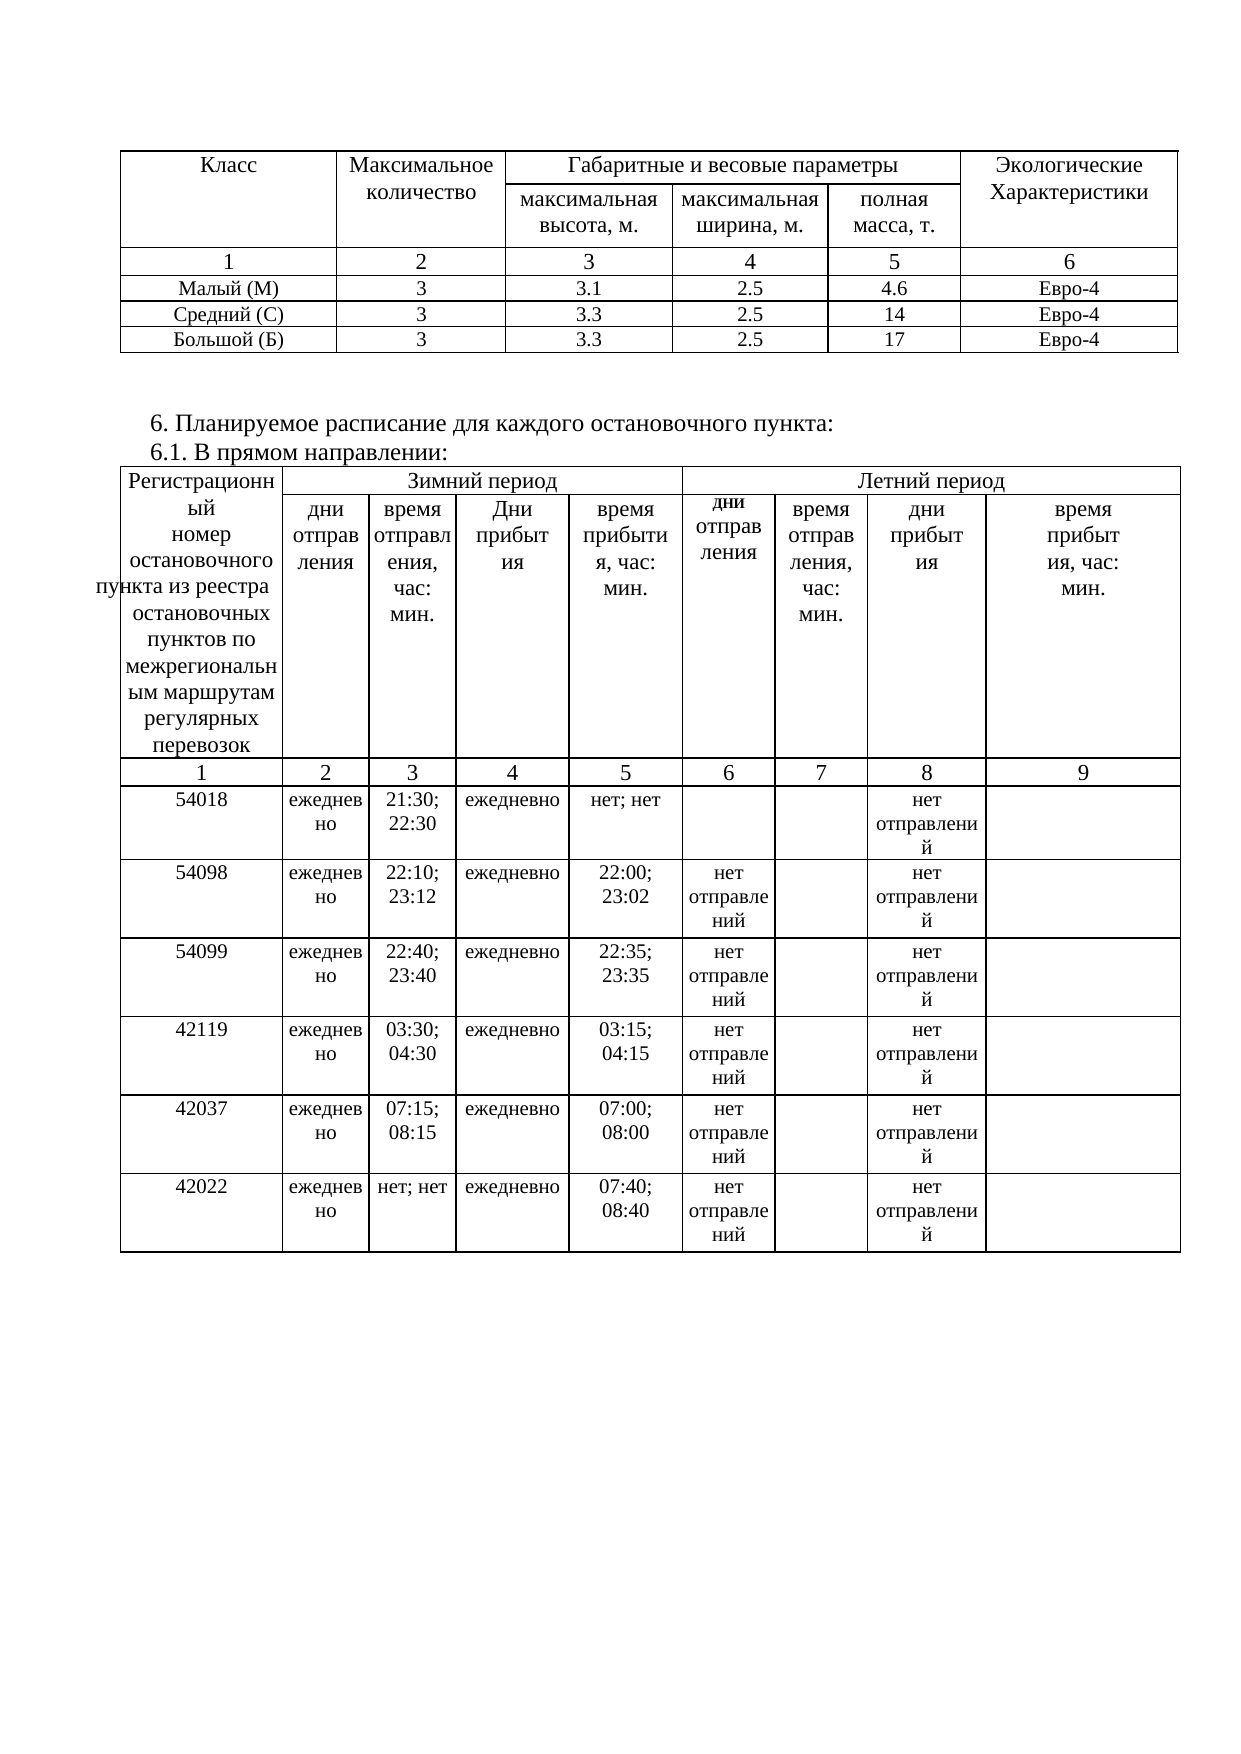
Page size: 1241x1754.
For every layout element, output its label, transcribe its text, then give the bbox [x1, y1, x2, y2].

table_cell 4.6 [829, 276, 960, 300]
table_cell [987, 860, 1180, 937]
table_cell нет отправлений [683, 939, 774, 1016]
table_cell 07:00; 08:00 [570, 1096, 682, 1172]
table_cell Дни прибыт ия [457, 495, 568, 757]
table_cell 1 [121, 759, 282, 785]
table_cell 22:00; 23:02 [570, 860, 682, 937]
table_cell 22:10; 23:12 [370, 860, 455, 937]
table_cell 3 [337, 276, 505, 300]
table_cell 7 [776, 759, 867, 785]
table_cell время прибыт ия, час: мин. [987, 495, 1180, 757]
table_cell ДНИ отправ ления [683, 495, 774, 757]
table_cell ежедневно [457, 787, 568, 859]
table_cell 4 [457, 759, 568, 785]
table_cell 14 [829, 302, 960, 326]
table_cell нет отправлений [868, 939, 985, 1016]
table_header Габаритные и весовые параметры [506, 152, 960, 183]
table_cell нет отправлений [868, 1174, 985, 1251]
table_cell 17 [829, 327, 960, 351]
table_cell 3.3 [506, 327, 672, 351]
table_cell дни прибыт ия [868, 495, 985, 757]
table_cell Евро-4 [961, 276, 1177, 300]
table_cell время отправл ения, час: мин. [370, 495, 455, 757]
table_cell нет; нет [370, 1174, 455, 1251]
table_cell ежедневно [457, 939, 568, 1016]
table_cell [987, 787, 1180, 859]
table_cell время прибыти я, час: мин. [570, 495, 682, 757]
table_cell 2 [337, 248, 505, 274]
table_cell 2.5 [673, 327, 827, 351]
table_header Класс [121, 152, 336, 247]
table_cell 42119 [121, 1017, 282, 1094]
table_cell 6 [683, 759, 774, 785]
table_cell 3 [506, 248, 672, 274]
table_cell нет отправлений [868, 787, 985, 859]
table_cell нет отправлений [868, 1096, 985, 1172]
table_cell максимальная высота, м. [506, 185, 672, 247]
table_cell 2.5 [673, 276, 827, 300]
table_cell 3.3 [506, 302, 672, 326]
table_cell 42022 [121, 1174, 282, 1251]
table_cell 22:40; 23:40 [370, 939, 455, 1016]
table_cell Евро-4 [961, 327, 1177, 351]
table_cell ежедневно [283, 860, 368, 937]
table_cell 3.1 [506, 276, 672, 300]
table_cell 21:30; 22:30 [370, 787, 455, 859]
table_cell 3 [370, 759, 455, 785]
table_cell [776, 1096, 867, 1172]
table_cell ежедневно [457, 1174, 568, 1251]
table_cell 07:40; 08:40 [570, 1174, 682, 1251]
table_header Максимальное количество [337, 152, 505, 247]
table_cell [776, 939, 867, 1016]
table_cell 07:15; 08:15 [370, 1096, 455, 1172]
table_cell нет отправлений [868, 860, 985, 937]
table_cell ежедневно [457, 1096, 568, 1172]
table_cell [987, 939, 1180, 1016]
table_cell ежедневно [283, 787, 368, 859]
table_cell 42037 [121, 1096, 282, 1172]
table_cell [776, 1017, 867, 1094]
table_cell 5 [829, 248, 960, 274]
table_cell ежедневно [283, 939, 368, 1016]
table_cell нет отправлений [683, 1096, 774, 1172]
table_header Летний период [683, 467, 1180, 493]
table_cell [776, 860, 867, 937]
table_cell 5 [570, 759, 682, 785]
table_header Зимний период [283, 467, 682, 493]
table_cell [776, 787, 867, 859]
table_cell максимальная ширина, м. [673, 185, 827, 247]
table_cell 2.5 [673, 302, 827, 326]
table_cell ежедневно [283, 1017, 368, 1094]
table_cell время отправ ления, час: мин. [776, 495, 867, 757]
table_cell 9 [987, 759, 1180, 785]
table_cell [987, 1174, 1180, 1251]
text 6. Планируемое расписание для каждого остановочного пункта: [150, 408, 1090, 437]
table_cell нет отправлений [868, 1017, 985, 1094]
table_cell [683, 787, 774, 859]
table_cell 03:30; 04:30 [370, 1017, 455, 1094]
table_cell 4 [673, 248, 827, 274]
table_cell 8 [868, 759, 985, 785]
table_cell 03:15; 04:15 [570, 1017, 682, 1094]
table_cell 22:35; 23:35 [570, 939, 682, 1016]
table_cell ежедневно [457, 860, 568, 937]
table_cell полная масса, т. [829, 185, 960, 247]
table_cell Большой (Б) [121, 327, 336, 351]
table_cell 6 [961, 248, 1177, 274]
table_header Регистрационный номер остановочного пункта из реестра остановочных пунктов по межрегиональным маршрутам регулярных перевозок [121, 467, 282, 757]
table_cell нет; нет [570, 787, 682, 859]
table_cell 1 [121, 248, 336, 274]
table_cell Евро-4 [961, 302, 1177, 326]
text 6.1. В прямом направлении: [150, 437, 1090, 466]
table_cell нет отправлений [683, 1017, 774, 1094]
table_cell нет отправлений [683, 860, 774, 937]
table_cell [776, 1174, 867, 1251]
table_cell Средний (С) [121, 302, 336, 326]
table_header Экологические Характеристики [961, 152, 1177, 247]
table_cell ежедневно [283, 1174, 368, 1251]
table_cell 54099 [121, 939, 282, 1016]
table_cell ежедневно [457, 1017, 568, 1094]
table_cell 3 [337, 327, 505, 351]
table_cell нет отправлений [683, 1174, 774, 1251]
table_cell 3 [337, 302, 505, 326]
table_cell ежедневно [283, 1096, 368, 1172]
table_cell 2 [283, 759, 368, 785]
table_cell [987, 1096, 1180, 1172]
table_cell [987, 1017, 1180, 1094]
table_cell 54018 [121, 787, 282, 859]
table_cell Малый (М) [121, 276, 336, 300]
table_cell 54098 [121, 860, 282, 937]
table_cell дни отправ ления [283, 495, 368, 757]
